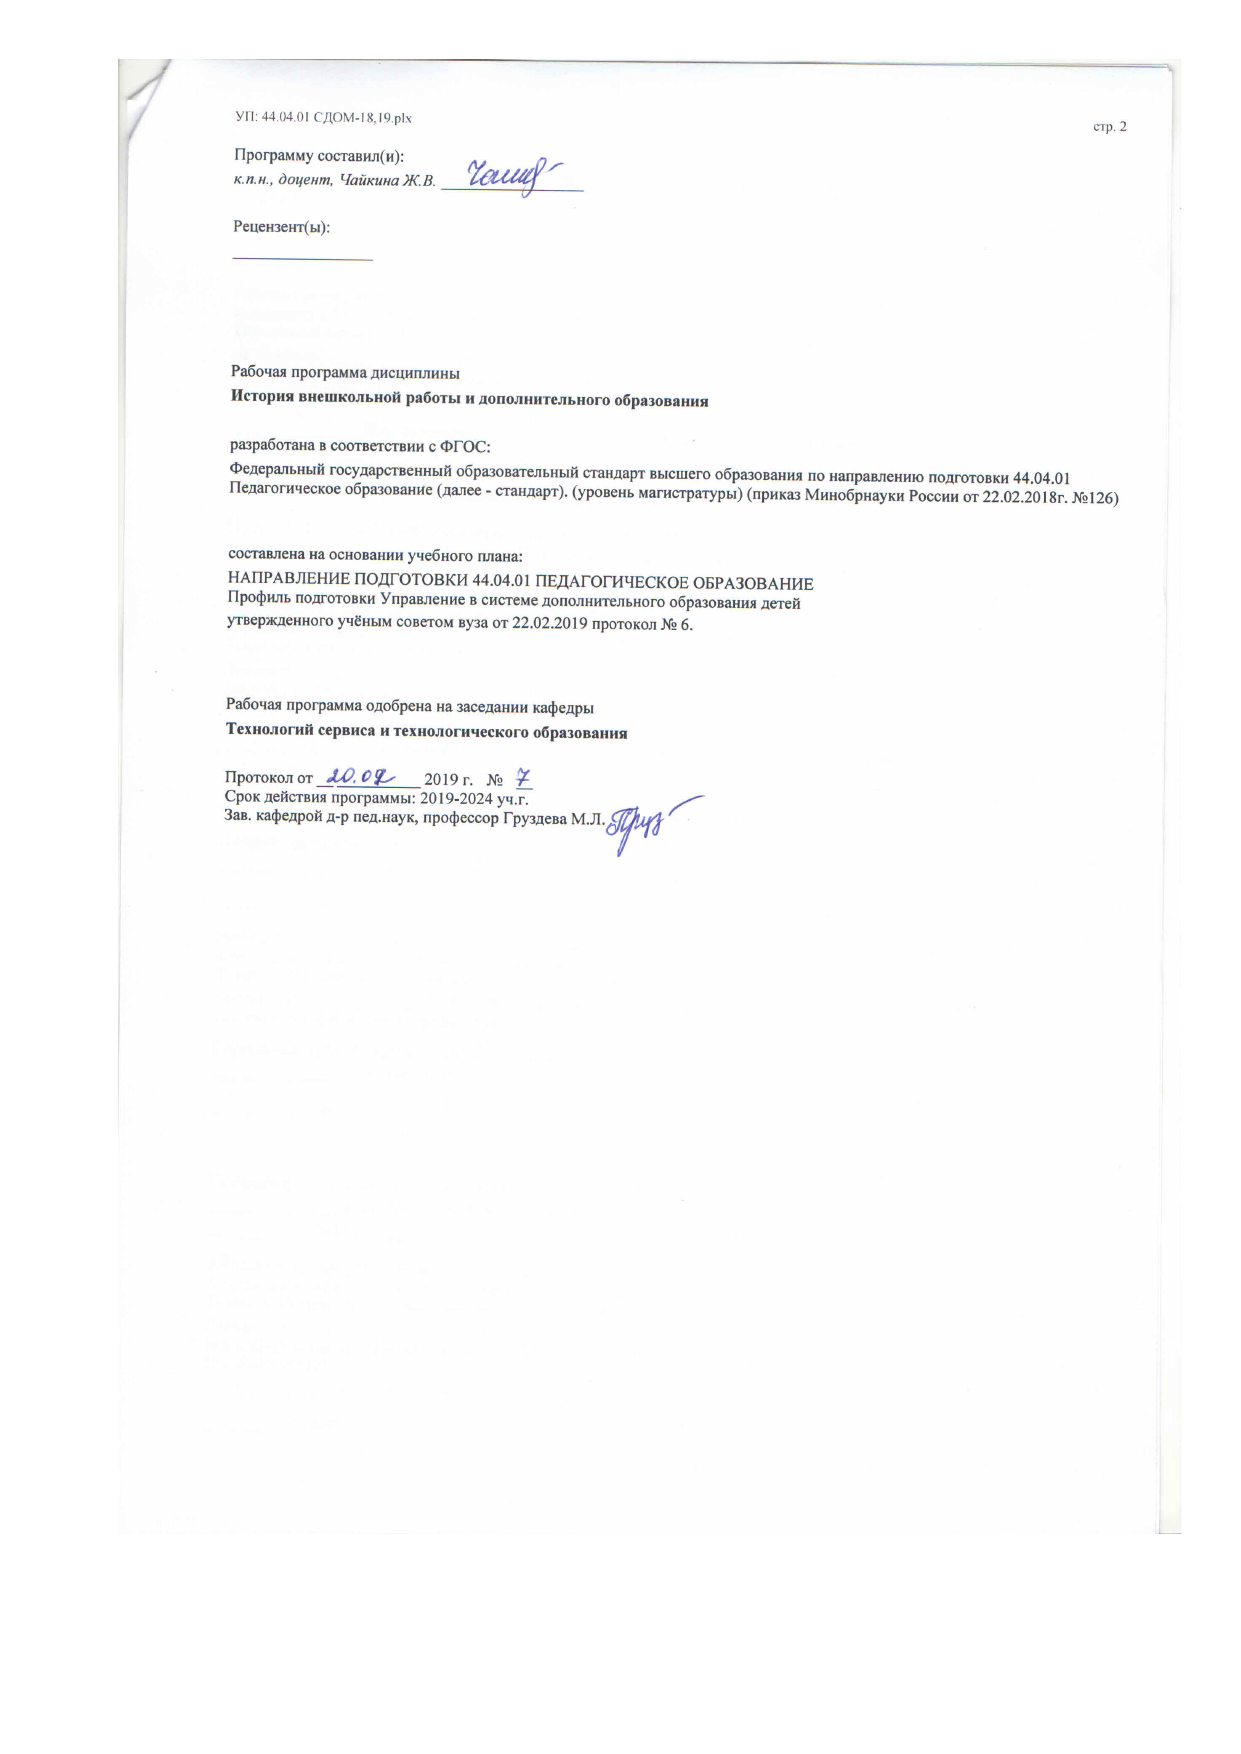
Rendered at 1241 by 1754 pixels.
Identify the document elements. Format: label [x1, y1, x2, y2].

picture [118, 59, 1182, 1534]
